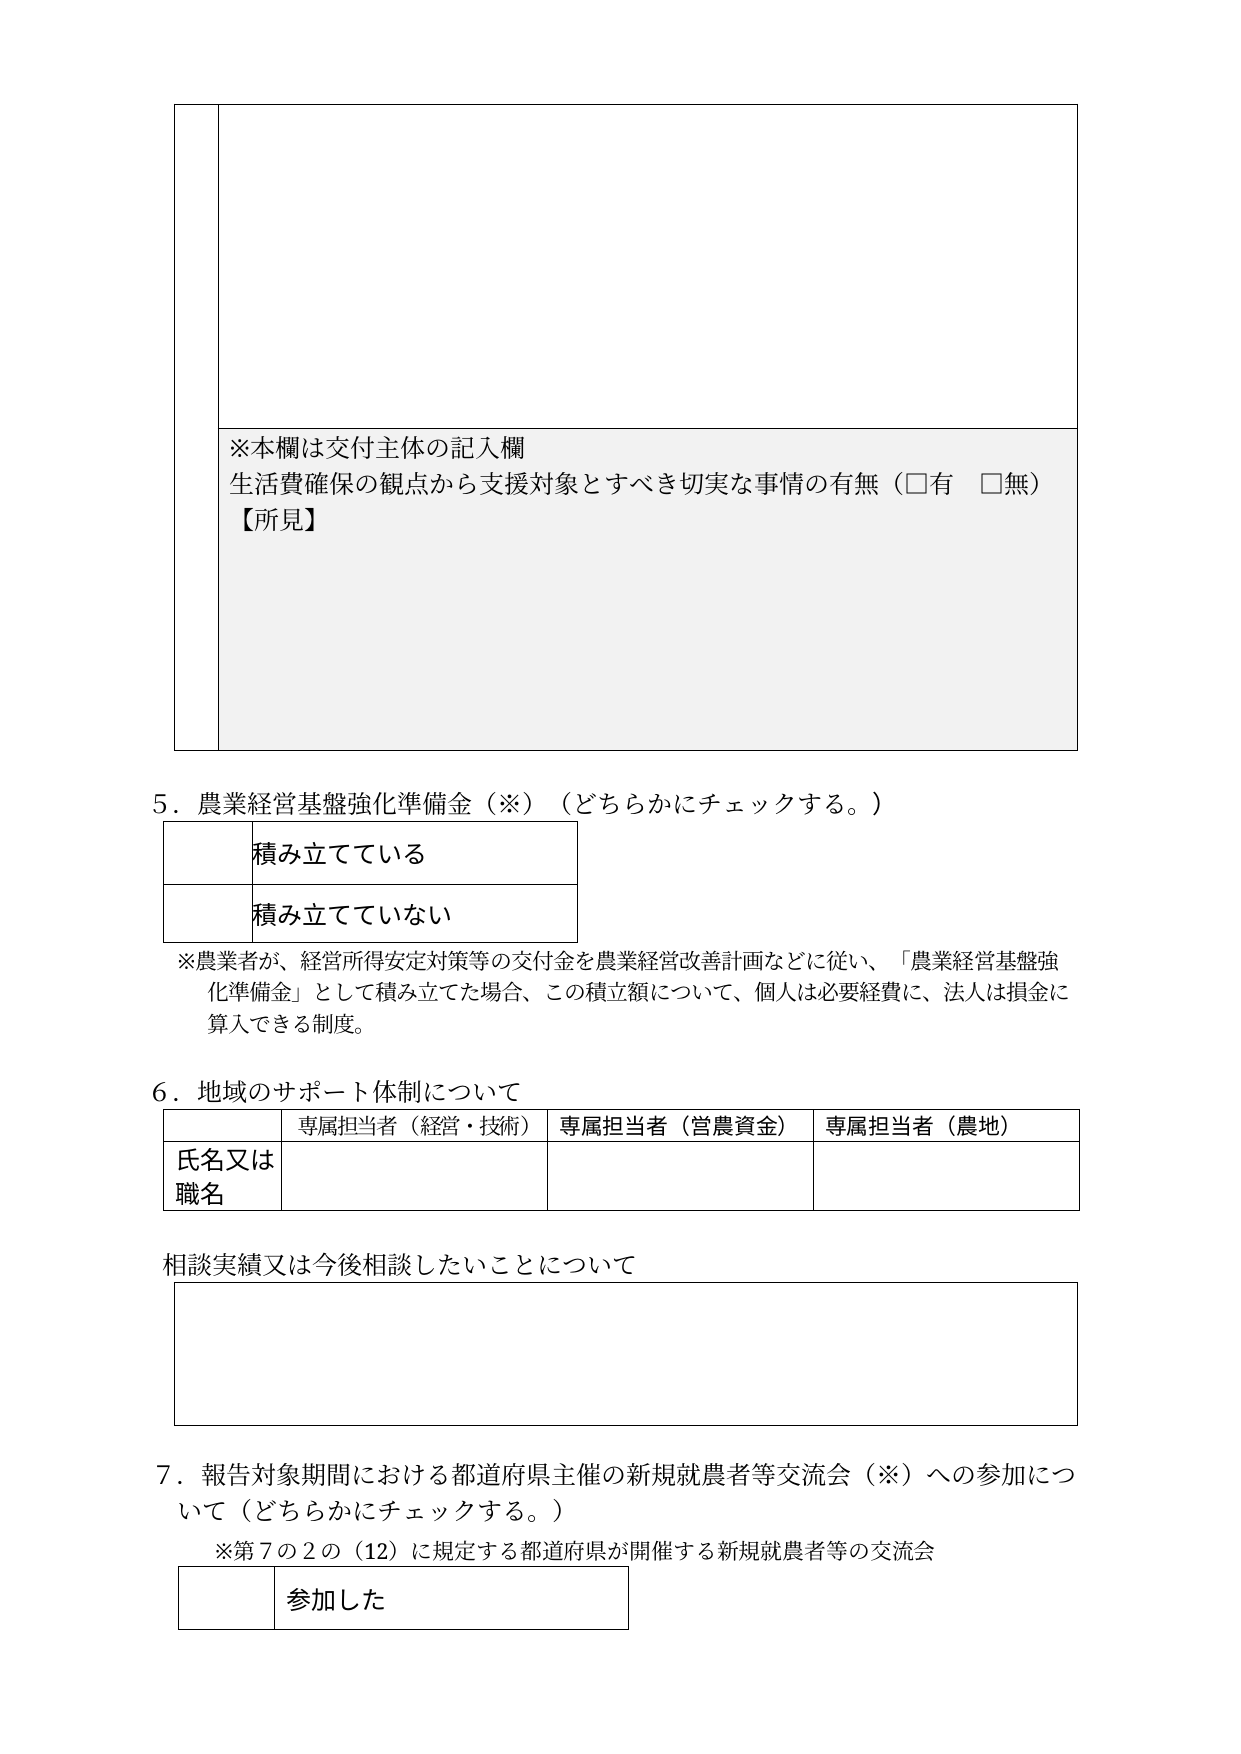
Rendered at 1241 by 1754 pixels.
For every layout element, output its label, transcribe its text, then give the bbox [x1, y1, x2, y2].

text ６．地域のサポート体制について [148, 1073, 1077, 1109]
table_cell 積み立てていない [253, 885, 577, 942]
table_header [164, 822, 252, 884]
table_cell [175, 105, 218, 750]
table_cell [219, 105, 1077, 428]
table_cell [282, 1142, 547, 1210]
table_header [179, 1567, 274, 1629]
table_header [175, 1283, 1077, 1425]
table_cell 氏名又は職名 [164, 1142, 281, 1210]
table_header 専属担当者（営農資金） [548, 1110, 813, 1141]
text ※農業者が、経営所得安定対策等の交付金を農業経営改善計画などに従い、「農業経営基盤強化準備金」として積み立てた場合、この積立額について、個人は必要経費に、法人は損金に算入できる制度。 [177, 944, 1077, 1038]
table_header 専属担当者（農地） [814, 1110, 1079, 1141]
table_header 参加した [275, 1567, 628, 1629]
table_cell [164, 885, 252, 942]
table_header 積み立てている [253, 822, 577, 884]
table_cell ※本欄は交付主体の記入欄 生活費確保の観点から支援対象とすべき切実な事情の有無（□有 □無） 【所見】 [219, 429, 1077, 750]
table_cell [548, 1142, 813, 1210]
text ５．農業経営基盤強化準備金（※）（どちらかにチェックする。） [148, 785, 1077, 821]
table_cell [814, 1142, 1079, 1210]
text 相談実績又は今後相談したいことについて [148, 1246, 1077, 1282]
table_header [164, 1110, 281, 1141]
text ７．報告対象期間における都道府県主催の新規就農者等交流会（※）への参加について（どちらかにチェックする。） [151, 1455, 1077, 1527]
text ※第７の２の（12）に規定する都道府県が開催する新規就農者等の交流会 [171, 1534, 1077, 1566]
table_header 専属担当者（経営・技術） [282, 1110, 547, 1141]
